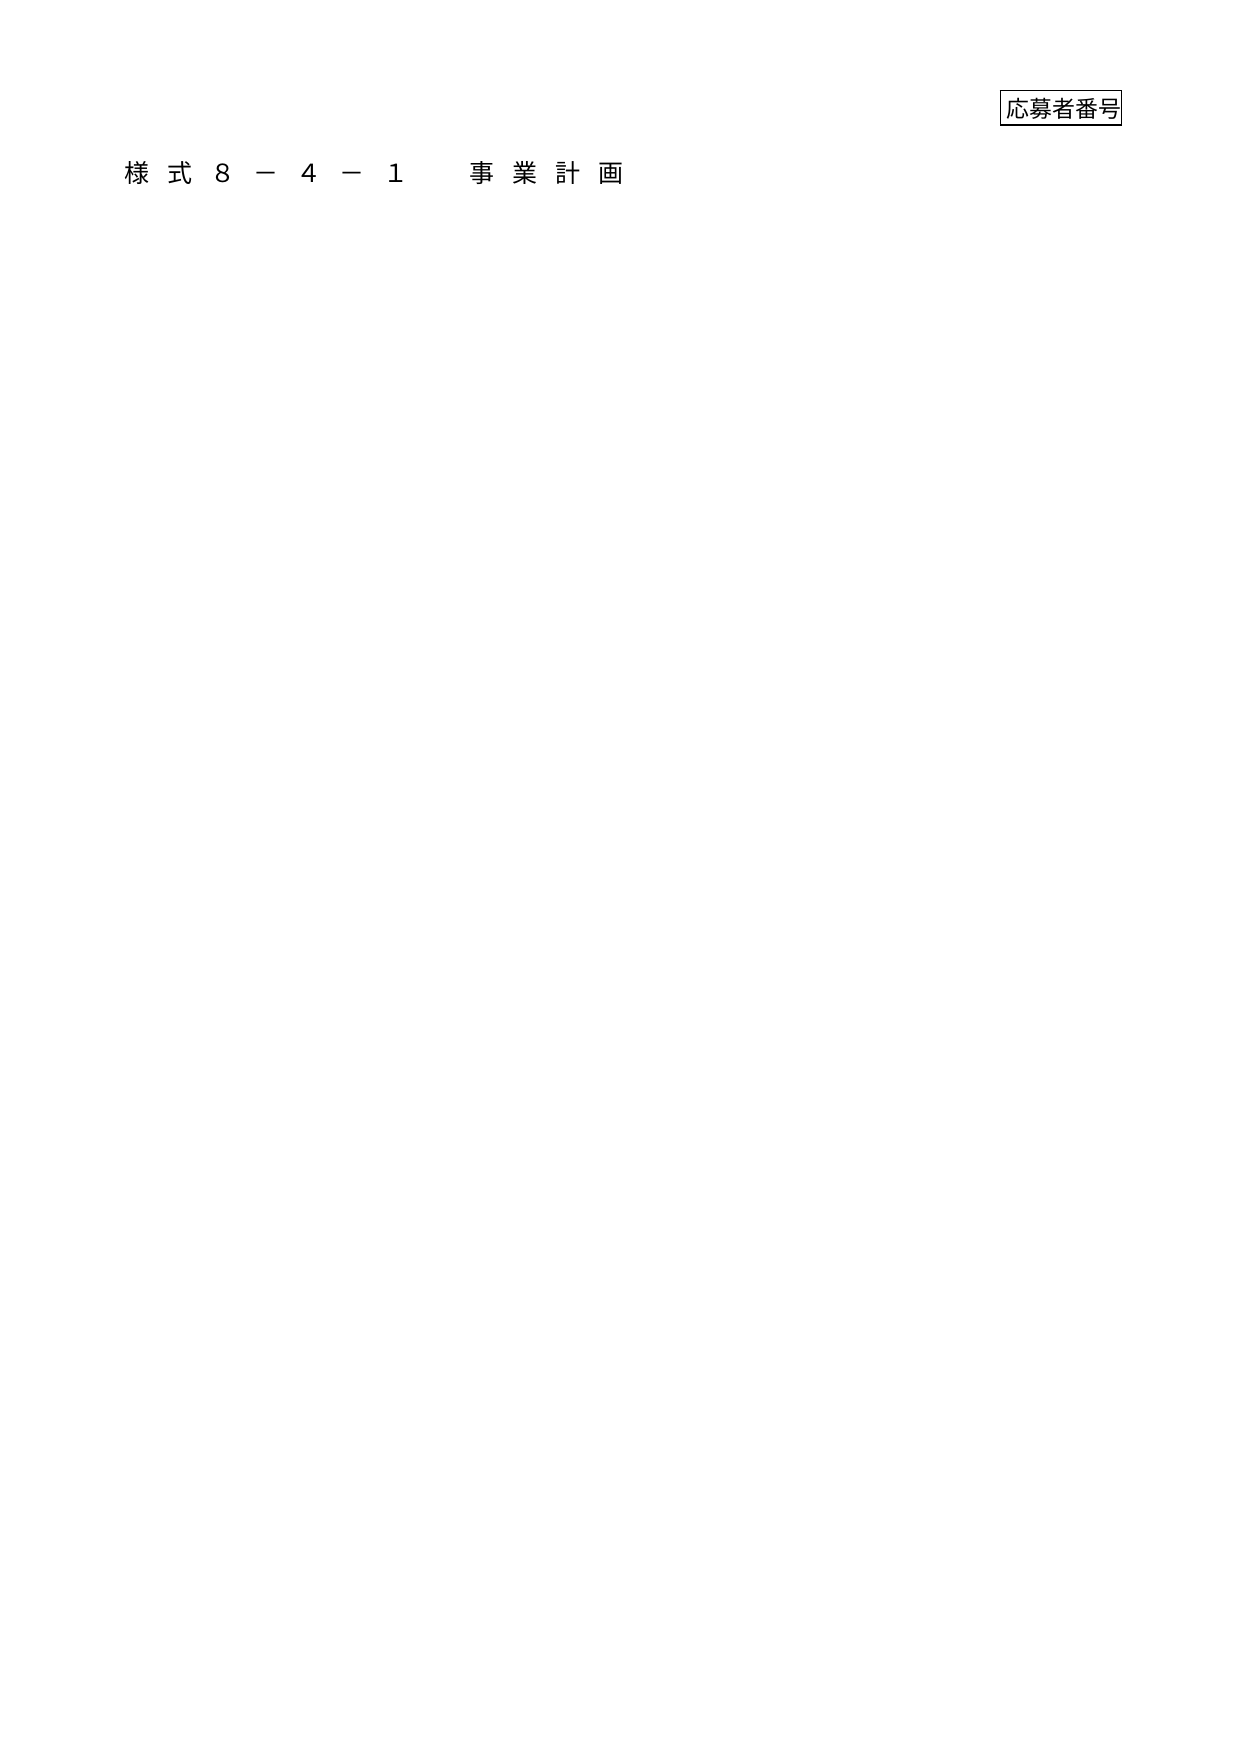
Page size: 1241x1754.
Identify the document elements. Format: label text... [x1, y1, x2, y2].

subtitle 様式８－４－１ 事業計画 [124, 153, 1116, 191]
